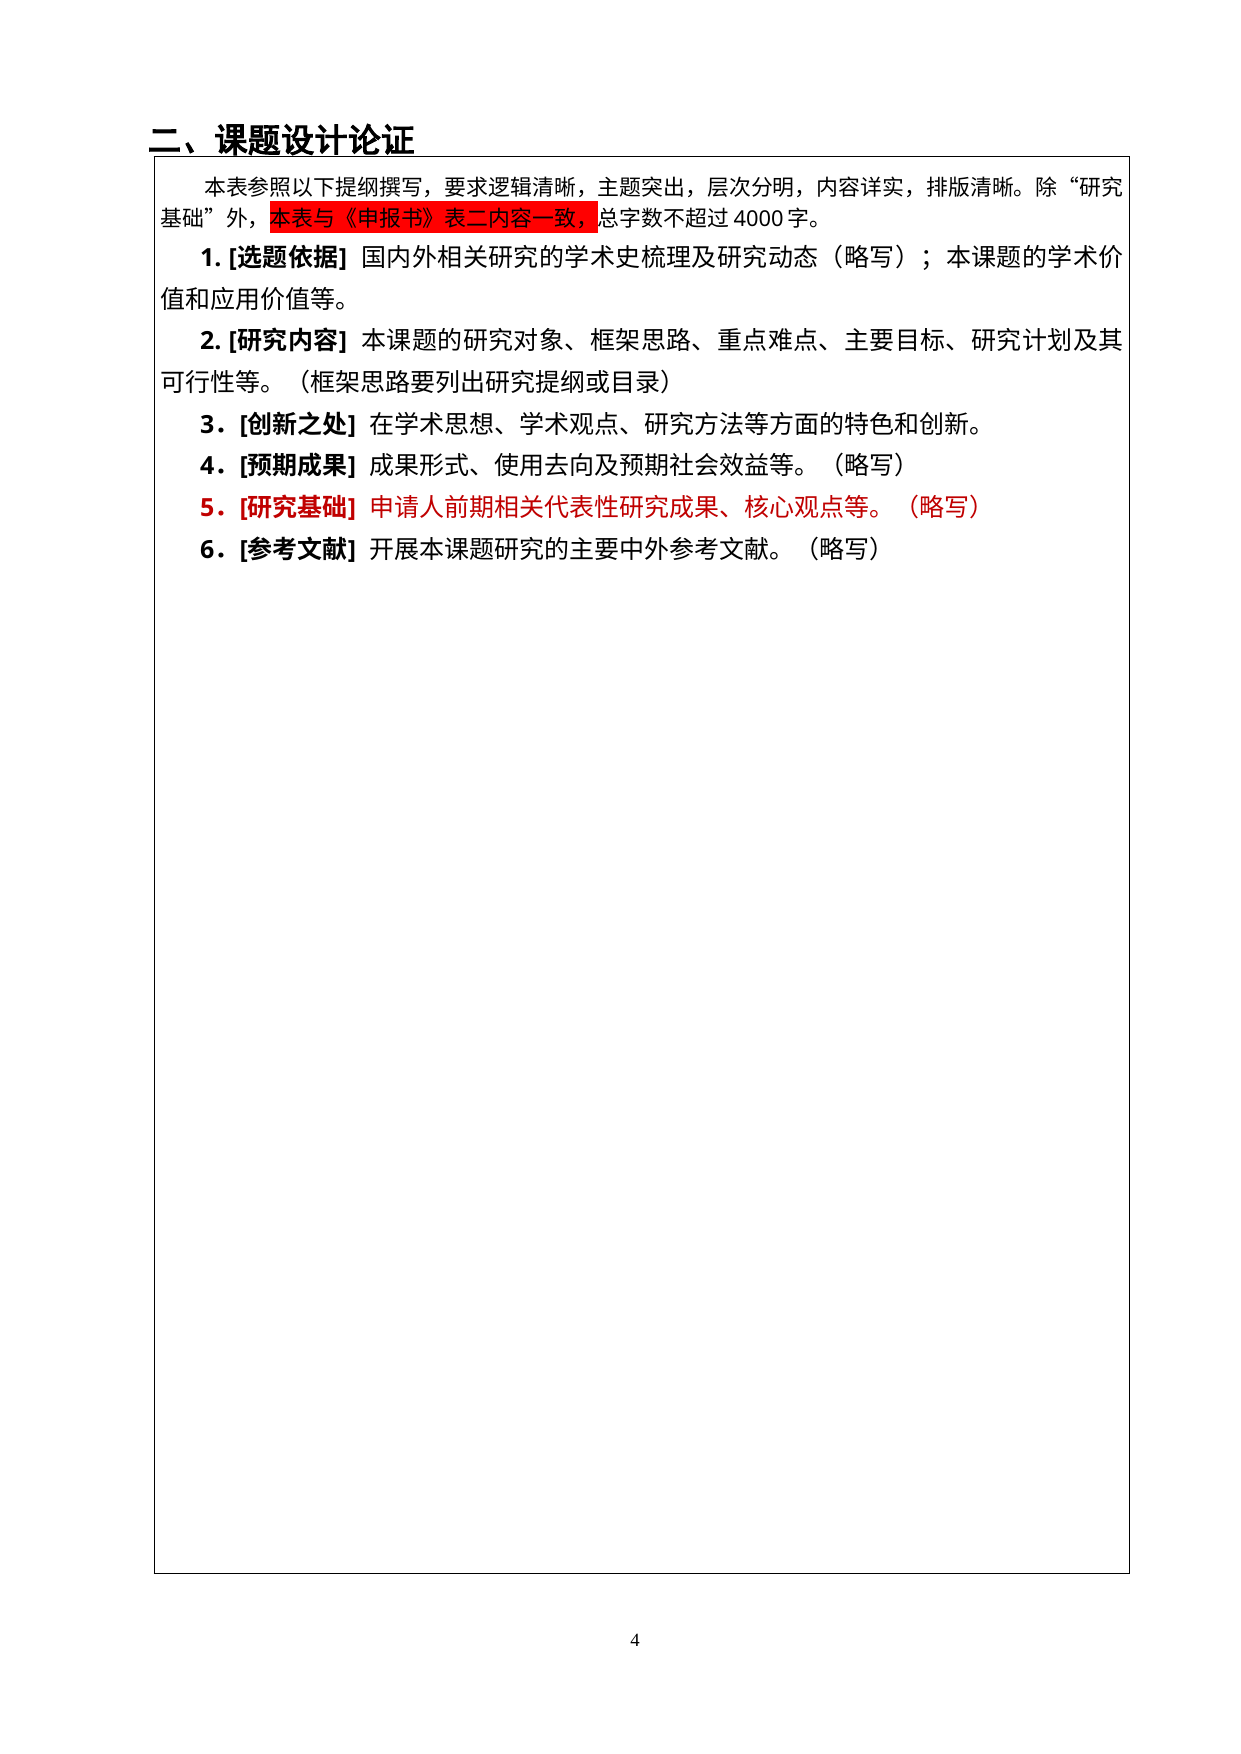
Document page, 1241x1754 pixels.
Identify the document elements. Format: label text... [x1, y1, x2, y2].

table_header 本表参照以下提纲撰写，要求逻辑清晰，主题突出，层次分明，内容详实，排版清晰。除“研究基础”外，本表与《申报书》表二内容一致，总字数不超过4000字。 1. [选题依据] 国内外相关研究的学术史梳理及研究动态（略写）；本课题的学术价值和应用价值等。 2. [研究内容] 本课题的研究对象、框架思路、重点难点、主要目标、研究计划及其可行性等。（框架思路要列出研究提纲或目录） 3．[创新之处] 在学术思想、学术观点、研究方法等方面的特色和创新。 4．[预期成果] 成果形式、使用去向及预期社会效益等。（略写） 5．[研究基础] 申请人前期相关代表性研究成果、核心观点等。（略写） 6．[参考文献] 开展本课题研究的主要中外参考文献。（略写） [155, 157, 1129, 1573]
text 二、课题设计论证 [148, 118, 1122, 156]
